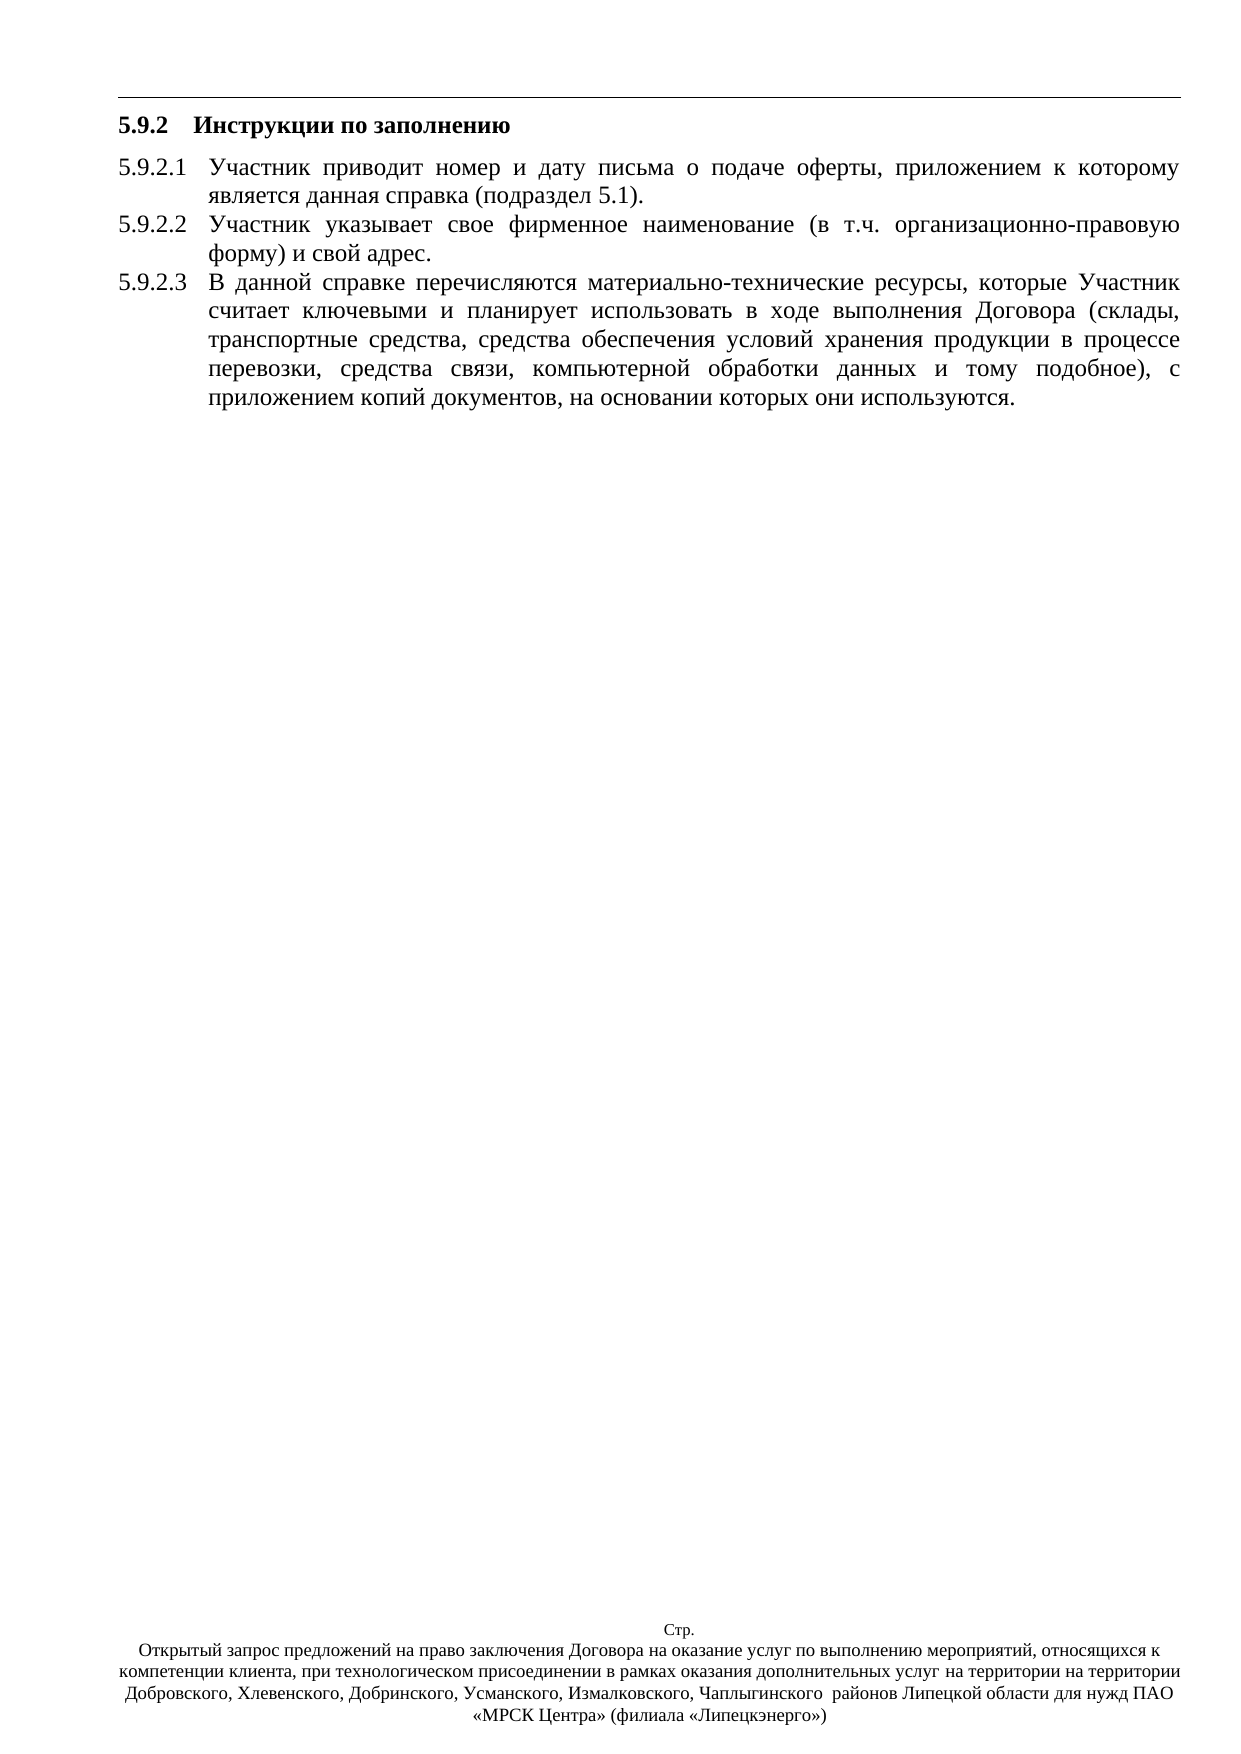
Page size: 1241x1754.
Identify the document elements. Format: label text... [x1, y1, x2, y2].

list Участник указывает свое фирменное наименование (в т.ч. организационно-правовую форму) и свой адрес. [118, 209, 1181, 267]
list Участник приводит номер и дату письма о подаче оферты, приложением к которому является данная справка (подраздел 5.1). [118, 152, 1181, 209]
list В данной справке перечисляются материально-технические ресурсы, которые Участник считает ключевыми и планирует использовать в ходе выполнения Договора (склады, транспортные средства, средства обеспечения условий хранения продукции в процессе перевозки, средства связи, компьютерной обработки данных и тому подобное), с приложением копий документов, на основании которых они используются. [118, 267, 1181, 411]
subtitle Инструкции по заполнению [118, 111, 1181, 139]
